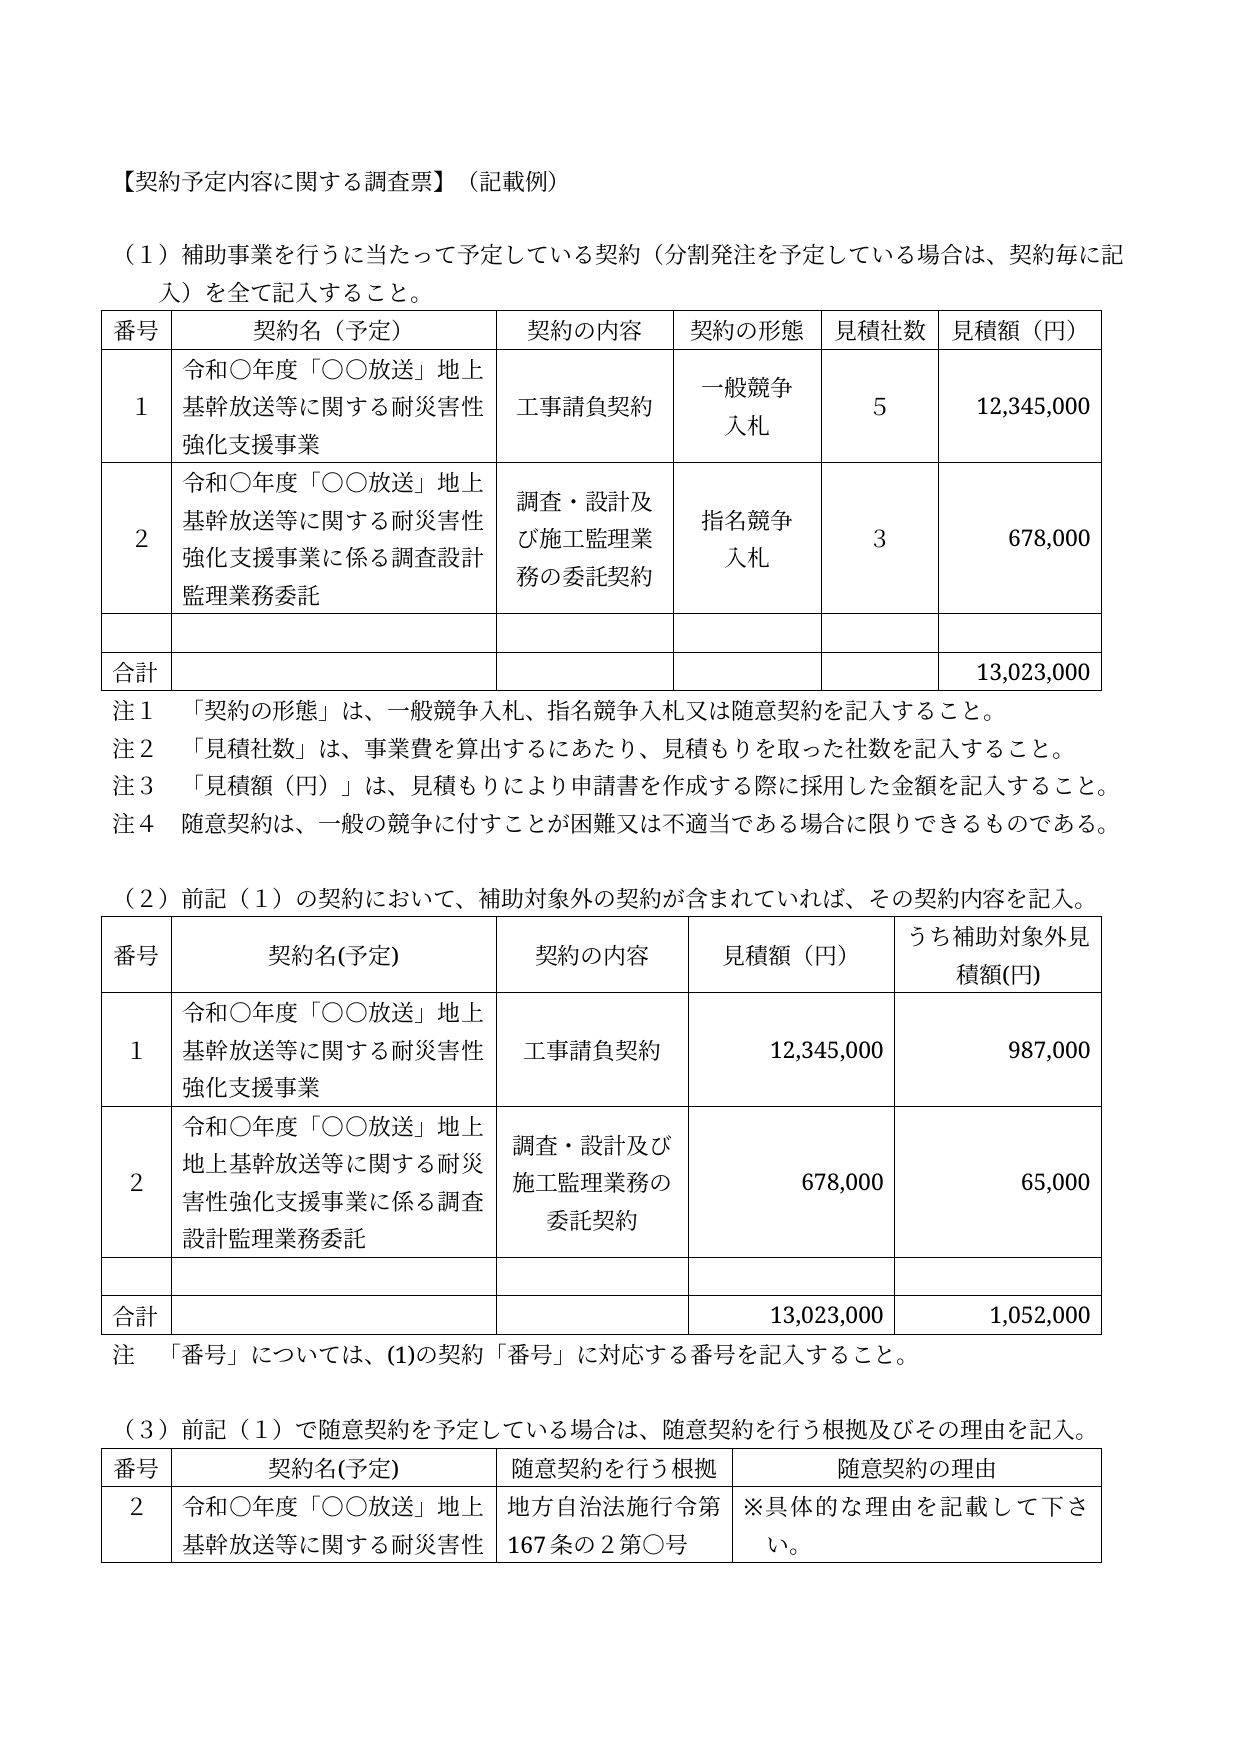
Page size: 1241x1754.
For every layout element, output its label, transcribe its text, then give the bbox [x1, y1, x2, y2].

text 注４ 随意契約は、一般の競争に付すことが困難又は不適当である場合に限りできるものである。 [112, 804, 1128, 841]
table_cell 1,052,000 [895, 1296, 1101, 1334]
text 【契約予定内容に関する調査票】（記載例） [112, 164, 1128, 197]
table_cell [497, 1296, 688, 1334]
table_header 番号 [102, 917, 171, 992]
table_cell [172, 653, 496, 690]
table_header 契約名（予定） [172, 311, 496, 348]
table_cell ３ [822, 463, 938, 613]
table_cell 65,000 [895, 1107, 1101, 1257]
table_header 見積額（円） [939, 311, 1101, 348]
table_header 契約の内容 [497, 917, 688, 992]
table_cell [497, 1258, 688, 1295]
table_cell 指名競争 入札 [674, 463, 821, 613]
table_cell 工事請負契約 [497, 350, 673, 462]
table_cell [689, 1258, 894, 1295]
table_cell 987,000 [895, 993, 1101, 1106]
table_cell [172, 1487, 496, 1562]
table_cell ※具体的な理由を記載して下さい。 [733, 1487, 1101, 1562]
table_cell 13,023,000 [939, 653, 1101, 690]
table_header 契約名(予定) [172, 1449, 496, 1486]
table_cell 令和○年度「○○放送」地上基幹放送等に関する耐災害性強化支援事業 [172, 993, 496, 1106]
text （２）前記（１）の契約において、補助対象外の契約が含まれていれば、その契約内容を記入。 [112, 879, 1128, 916]
table_header 見積額（円） [689, 917, 894, 992]
table_cell 合計 [102, 1296, 171, 1334]
table_cell ２ [102, 1487, 171, 1562]
table_header うち補助対象外見積額(円) [895, 917, 1101, 992]
table_cell 地方自治法施行令第167条の２第○号 [497, 1487, 732, 1562]
table_cell [102, 1258, 171, 1295]
table_cell [674, 653, 821, 690]
text （１）補助事業を行うに当たって予定している契約（分割発注を予定している場合は、契約毎に記入）を全て記入すること。 [112, 235, 1128, 310]
table_cell ５ [822, 350, 938, 462]
table_cell 調査・設計及び施工監理業務の委託契約 [497, 1107, 688, 1257]
table_header 随意契約の理由 [733, 1449, 1101, 1486]
table_cell [674, 614, 821, 652]
table_cell 工事請負契約 [497, 993, 688, 1106]
table_cell 調査・設計及び施工監理業務の委託契約 [497, 463, 673, 613]
table_header 見積社数 [822, 311, 938, 348]
table_header 番号 [102, 311, 171, 348]
table_cell 13,023,000 [689, 1296, 894, 1334]
table_cell [497, 614, 673, 652]
table_cell [172, 1296, 496, 1334]
table_cell ２ [102, 463, 171, 613]
table_header 番号 [102, 1449, 171, 1486]
table_cell 678,000 [689, 1107, 894, 1257]
table_cell 678,000 [939, 463, 1101, 613]
table_cell [172, 1258, 496, 1295]
table_cell 12,345,000 [939, 350, 1101, 462]
table_cell １ [102, 350, 171, 462]
text 注１ 「契約の形態」は、一般競争入札、指名競争入札又は随意契約を記入すること。 [112, 691, 1128, 729]
text （３）前記（１）で随意契約を予定している場合は、随意契約を行う根拠及びその理由を記入。 [112, 1410, 1128, 1447]
table_header 随意契約を行う根拠 [497, 1449, 732, 1486]
table_cell [939, 614, 1101, 652]
text 注２ 「見積社数」は、事業費を算出するにあたり、見積もりを取った社数を記入すること。 [112, 729, 1128, 766]
table_cell 令和○年度「○○放送」地上基幹放送等に関する耐災害性強化支援事業に係る調査設計監理業務委託 [172, 463, 496, 613]
table_cell [822, 653, 938, 690]
table_cell [497, 653, 673, 690]
text 注３ 「見積額（円）」は、見積もりにより申請書を作成する際に採用した金額を記入すること。 [112, 766, 1128, 804]
table_header 契約の形態 [674, 311, 821, 348]
table_header 契約の内容 [497, 311, 673, 348]
table_cell 令和○年度「○○放送」地上地上基幹放送等に関する耐災害性強化支援事業に係る調査設計監理業務委託 [172, 1107, 496, 1257]
table_cell [172, 614, 496, 652]
table_cell [895, 1258, 1101, 1295]
table_cell 12,345,000 [689, 993, 894, 1106]
table_cell ２ [102, 1107, 171, 1257]
table_cell [822, 614, 938, 652]
table_cell [102, 614, 171, 652]
table_cell 令和○年度「○○放送」地上基幹放送等に関する耐災害性強化支援事業 [172, 350, 496, 462]
text 注 「番号」については、(1)の契約「番号」に対応する番号を記入すること。 [112, 1335, 1128, 1372]
table_cell 合計 [102, 653, 171, 690]
table_cell 一般競争 入札 [674, 350, 821, 462]
table_header 契約名(予定) [172, 917, 496, 992]
table_cell １ [102, 993, 171, 1106]
